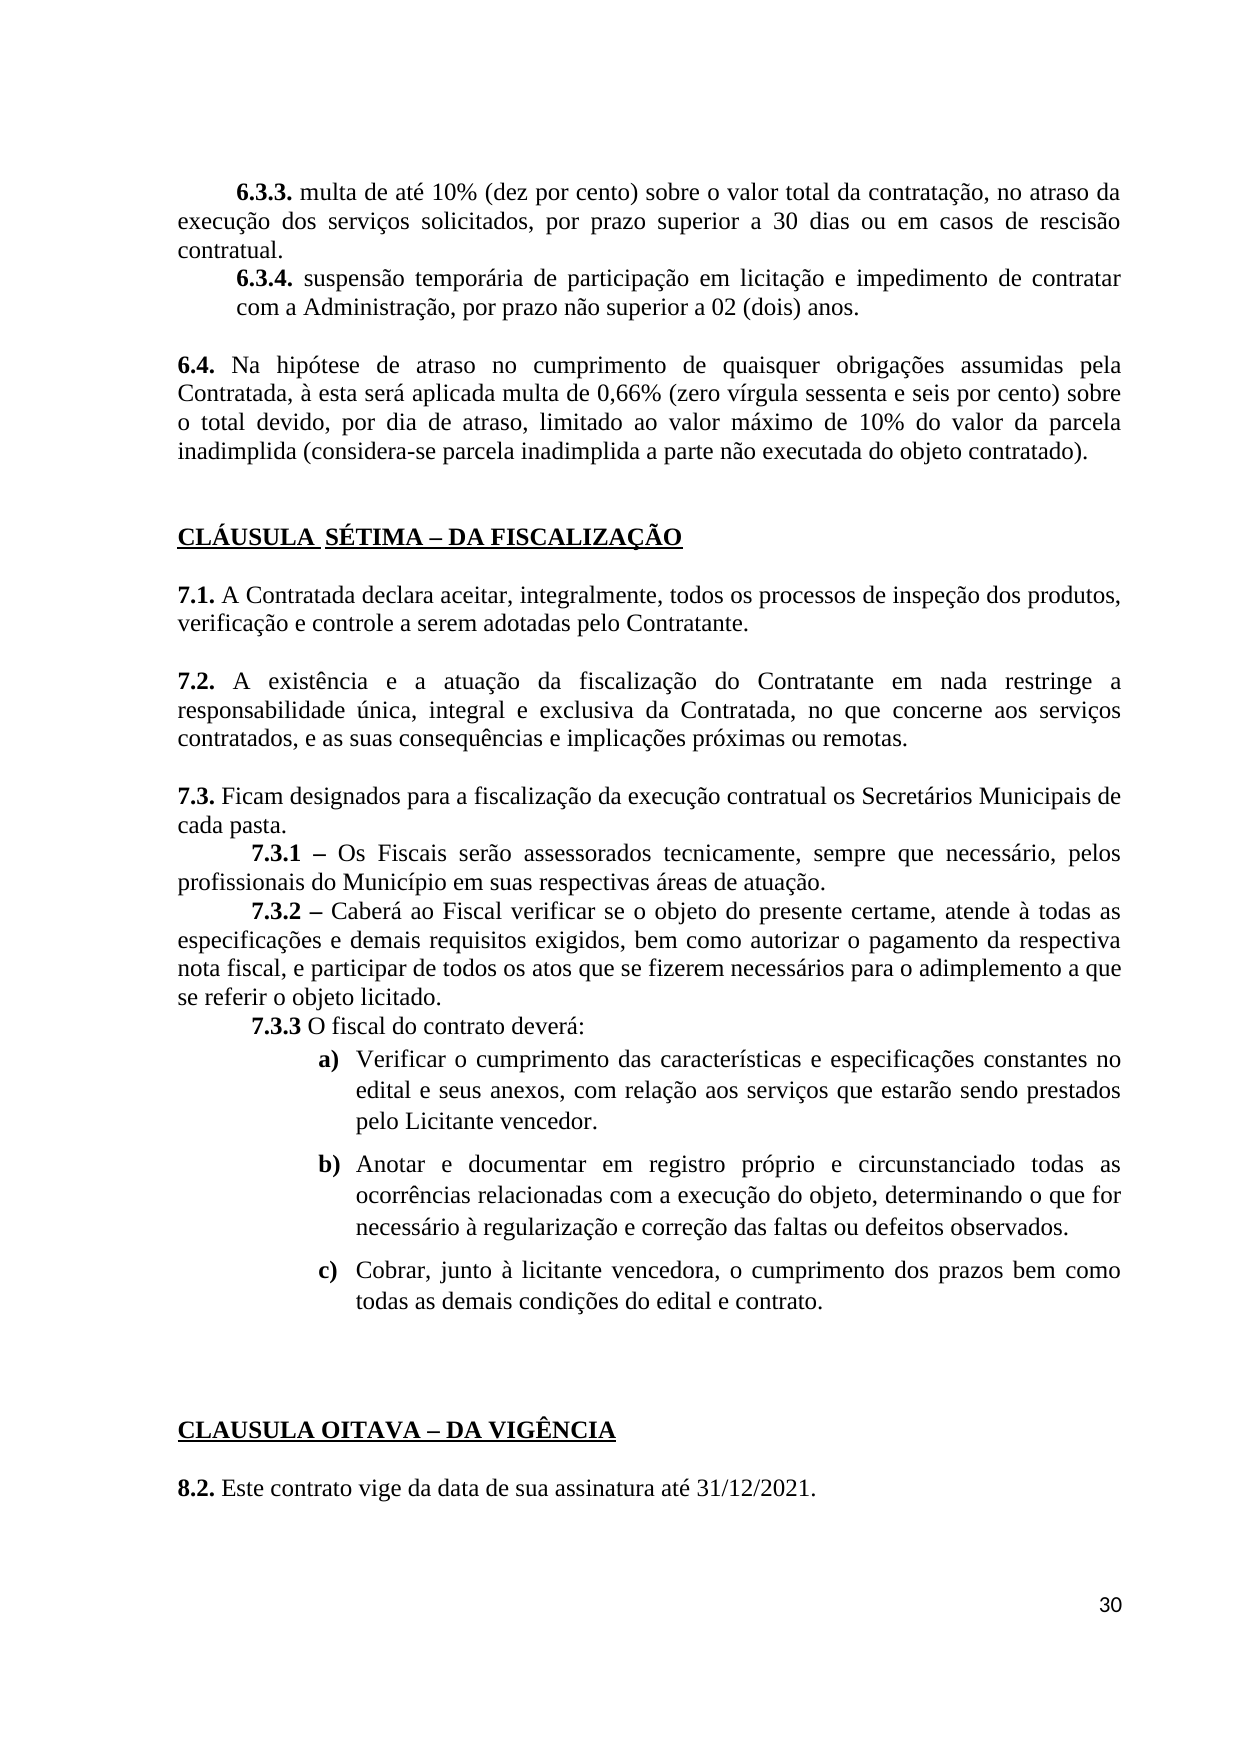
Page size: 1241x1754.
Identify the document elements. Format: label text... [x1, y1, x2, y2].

text CLAUSULA OITAVA – DA VIGÊNCIA [177, 1415, 1122, 1444]
text 6.3.3. multa de até 10% (dez por cento) sobre o valor total da contratação, no atraso da execução dos serviços solicitados, por prazo superior a 30 dias ou em casos de rescisão contratual. [177, 177, 1122, 263]
text 7.3.1 – Os Fiscais serão assessorados tecnicamente, sempre que necessário, pelos profissionais do Município em suas respectivas áreas de atuação. [177, 838, 1122, 896]
text 8.2. Este contrato vige da data de sua assinatura até 31/12/2021. [177, 1473, 1122, 1501]
text 7.2. A existência e a atuação da fiscalização do Contratante em nada restringe a responsabilidade única, integral e exclusiva da Contratada, no que concerne aos serviços contratados, e as suas consequências e implicações próximas ou remotas. [177, 666, 1122, 752]
text 7.1. A Contratada declara aceitar, integralmente, todos os processos de inspeção dos produtos, verificação e controle a serem adotadas pelo Contratante. [177, 580, 1122, 637]
text 6.4. Na hipótese de atraso no cumprimento de quaisquer obrigações assumidas pela Contratada, à esta será aplicada multa de 0,66% (zero vírgula sessenta e seis por cento) sobre o total devido, por dia de atraso, limitado ao valor máximo de 10% do valor da parcela inadimplida (considera-se parcela inadimplida a parte não executada do objeto contratado). [177, 350, 1122, 465]
list Anotar e documentar em registro próprio e circunstanciado todas as ocorrências relacionadas com a execução do objeto, determinando o que for necessário à regularização e correção das faltas ou defeitos observados. [318, 1149, 1122, 1240]
list Verificar o cumprimento das características e especificações constantes no edital e seus anexos, com relação aos serviços que estarão sendo prestados pelo Licitante vencedor. [318, 1044, 1122, 1135]
list Cobrar, junto à licitante vencedora, o cumprimento dos prazos bem como todas as demais condições do edital e contrato. [318, 1255, 1122, 1315]
text 7.3. Ficam designados para a fiscalização da execução contratual os Secretários Municipais de cada pasta. [177, 781, 1122, 838]
text 7.3.3 O fiscal do contrato deverá: [177, 1011, 1122, 1040]
text 7.3.2 – Caberá ao Fiscal verificar se o objeto do presente certame, atende à todas as especificações e demais requisitos exigidos, bem como autorizar o pagamento da respectiva nota fiscal, e participar de todos os atos que se fizerem necessários para o adimplemento a que se referir o objeto licitado. [177, 896, 1122, 1011]
text 6.3.4. suspensão temporária de participação em licitação e impedimento de contratar com a Administração, por prazo não superior a 02 (dois) anos. [236, 263, 1122, 321]
text CLÁUSULA SÉTIMA – DA FISCALIZAÇÃO [177, 522, 1122, 551]
